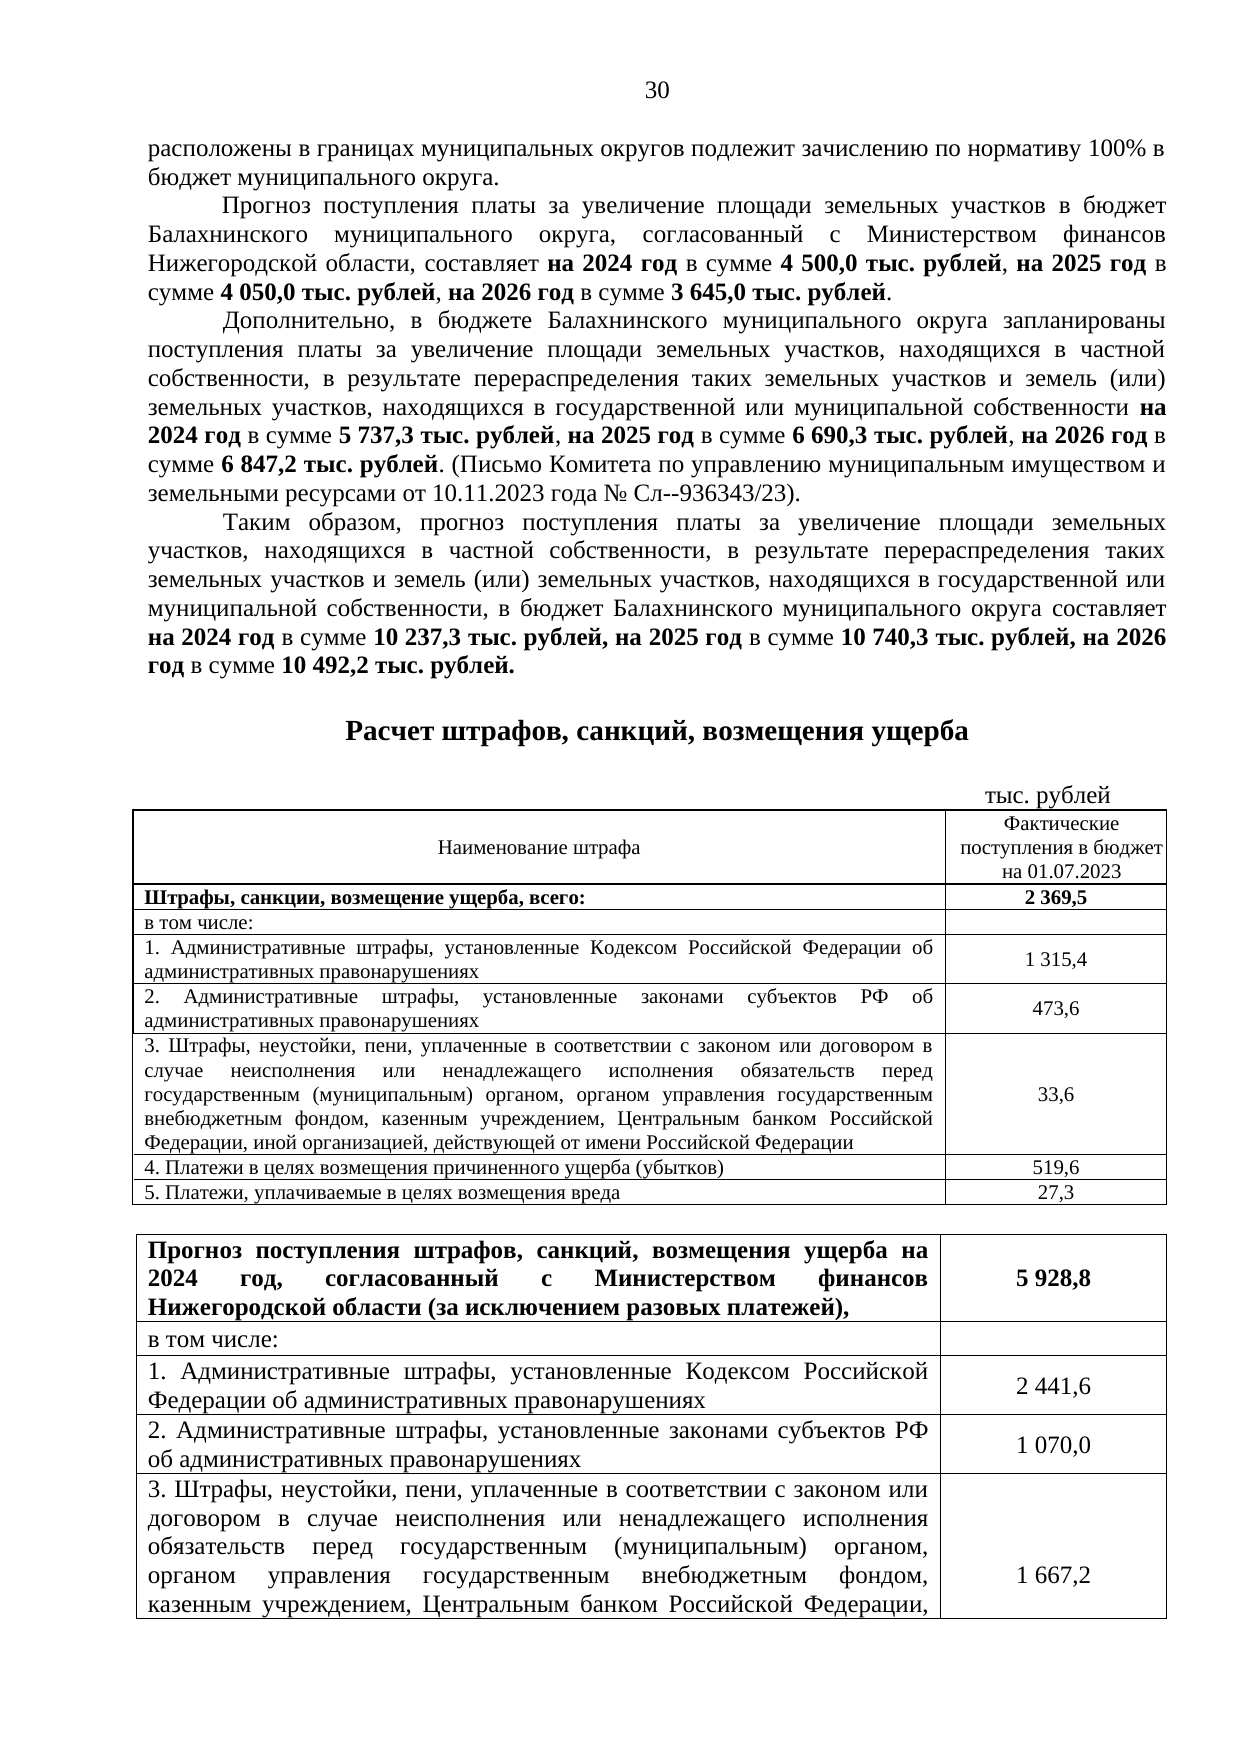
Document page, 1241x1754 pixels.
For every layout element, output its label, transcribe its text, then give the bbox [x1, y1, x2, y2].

table_cell 5. Платежи, уплачиваемые в целях возмещения вреда [133, 1179, 945, 1204]
table_cell 1 070,0 [941, 1415, 1166, 1473]
table_cell 2. Административные штрафы, установленные законами субъектов РФ об административных правонарушениях [134, 984, 945, 1032]
table_cell Штрафы, санкции, возмещение ущерба, всего: [134, 885, 945, 909]
table_cell 1. Административные штрафы, установленные Кодексом Российской Федерации об административных правонарушениях [137, 1356, 940, 1414]
table_cell 1. Административные штрафы, установленные Кодексом Российской Федерации об административных правонарушениях [134, 935, 945, 983]
table_cell 27,3 [946, 1180, 1166, 1204]
table_cell 1 315,4 [946, 935, 1166, 983]
table_header Прогноз поступления штрафов, санкций, возмещения ущерба на 2024 год, согласованный с Министерством финансов Нижегородской области (за исключением разовых платежей), [137, 1235, 940, 1321]
text Таким образом, прогноз поступления платы за увеличение площади земельных участков, находящихся в частной собственности, в результате перераспределения таких земельных участков и земель (или) земельных участков, находящихся в государственной или муниципальной собственности, в бюджет Балахнинского муниципального округа составляет на 2024 год в сумме 10 237,3 тыс. рублей, на 2025 год в сумме 10 740,3 тыс. рублей, на 2026 год в сумме 10 492,2 тыс. рублей. [148, 507, 1166, 679]
table_header Фактические поступления в бюджет на 01.07.2023 [946, 811, 1166, 883]
table_cell 473,6 [946, 984, 1166, 1032]
table_cell 33,6 [946, 1034, 1166, 1154]
table_cell 2 441,6 [941, 1356, 1166, 1414]
text Прогноз поступления платы за увеличение площади земельных участков в бюджет Балахнинского муниципального округа, согласованный с Министерством финансов Нижегородской области, составляет на 2024 год в сумме 4 500,0 тыс. рублей, на 2025 год в сумме 4 050,0 тыс. рублей, на 2026 год в сумме 3 645,0 тыс. рублей. [148, 190, 1166, 305]
text Расчет штрафов, санкций, возмещения ущерба [148, 713, 1166, 746]
table_header Наименование штрафа [134, 811, 945, 883]
table_cell 2. Административные штрафы, установленные законами субъектов РФ об административных правонарушениях [137, 1415, 940, 1473]
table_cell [137, 1474, 940, 1618]
table_cell в том числе: [134, 910, 945, 934]
table_cell 1 667,2 [941, 1474, 1166, 1618]
table_cell [941, 1322, 1166, 1355]
table_cell 4. Платежи в целях возмещения причиненного ущерба (убытков) [133, 1154, 945, 1179]
text Дополнительно, в бюджете Балахнинского муниципального округа запланированы поступления платы за увеличение площади земельных участков, находящихся в частной собственности, в результате перераспределения таких земельных участков и земель (или) земельных участков, находящихся в государственной или муниципальной собственности на 2024 год в сумме 5 737,3 тыс. рублей, на 2025 год в сумме 6 690,3 тыс. рублей, на 2026 год в сумме 6 847,2 тыс. рублей. (Письмо Комитета по управлению муниципальным имуществом и земельными ресурсами от 10.11.2023 года № Сл--936343/23). [148, 305, 1166, 507]
text тыс. рублей [148, 780, 1166, 808]
table_cell 2 369,5 [946, 885, 1166, 909]
table_cell 519,6 [946, 1155, 1166, 1179]
table_cell [946, 910, 1166, 934]
table_header 5 928,8 [941, 1235, 1166, 1321]
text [148, 133, 1166, 190]
table_cell в том числе: [137, 1322, 940, 1355]
